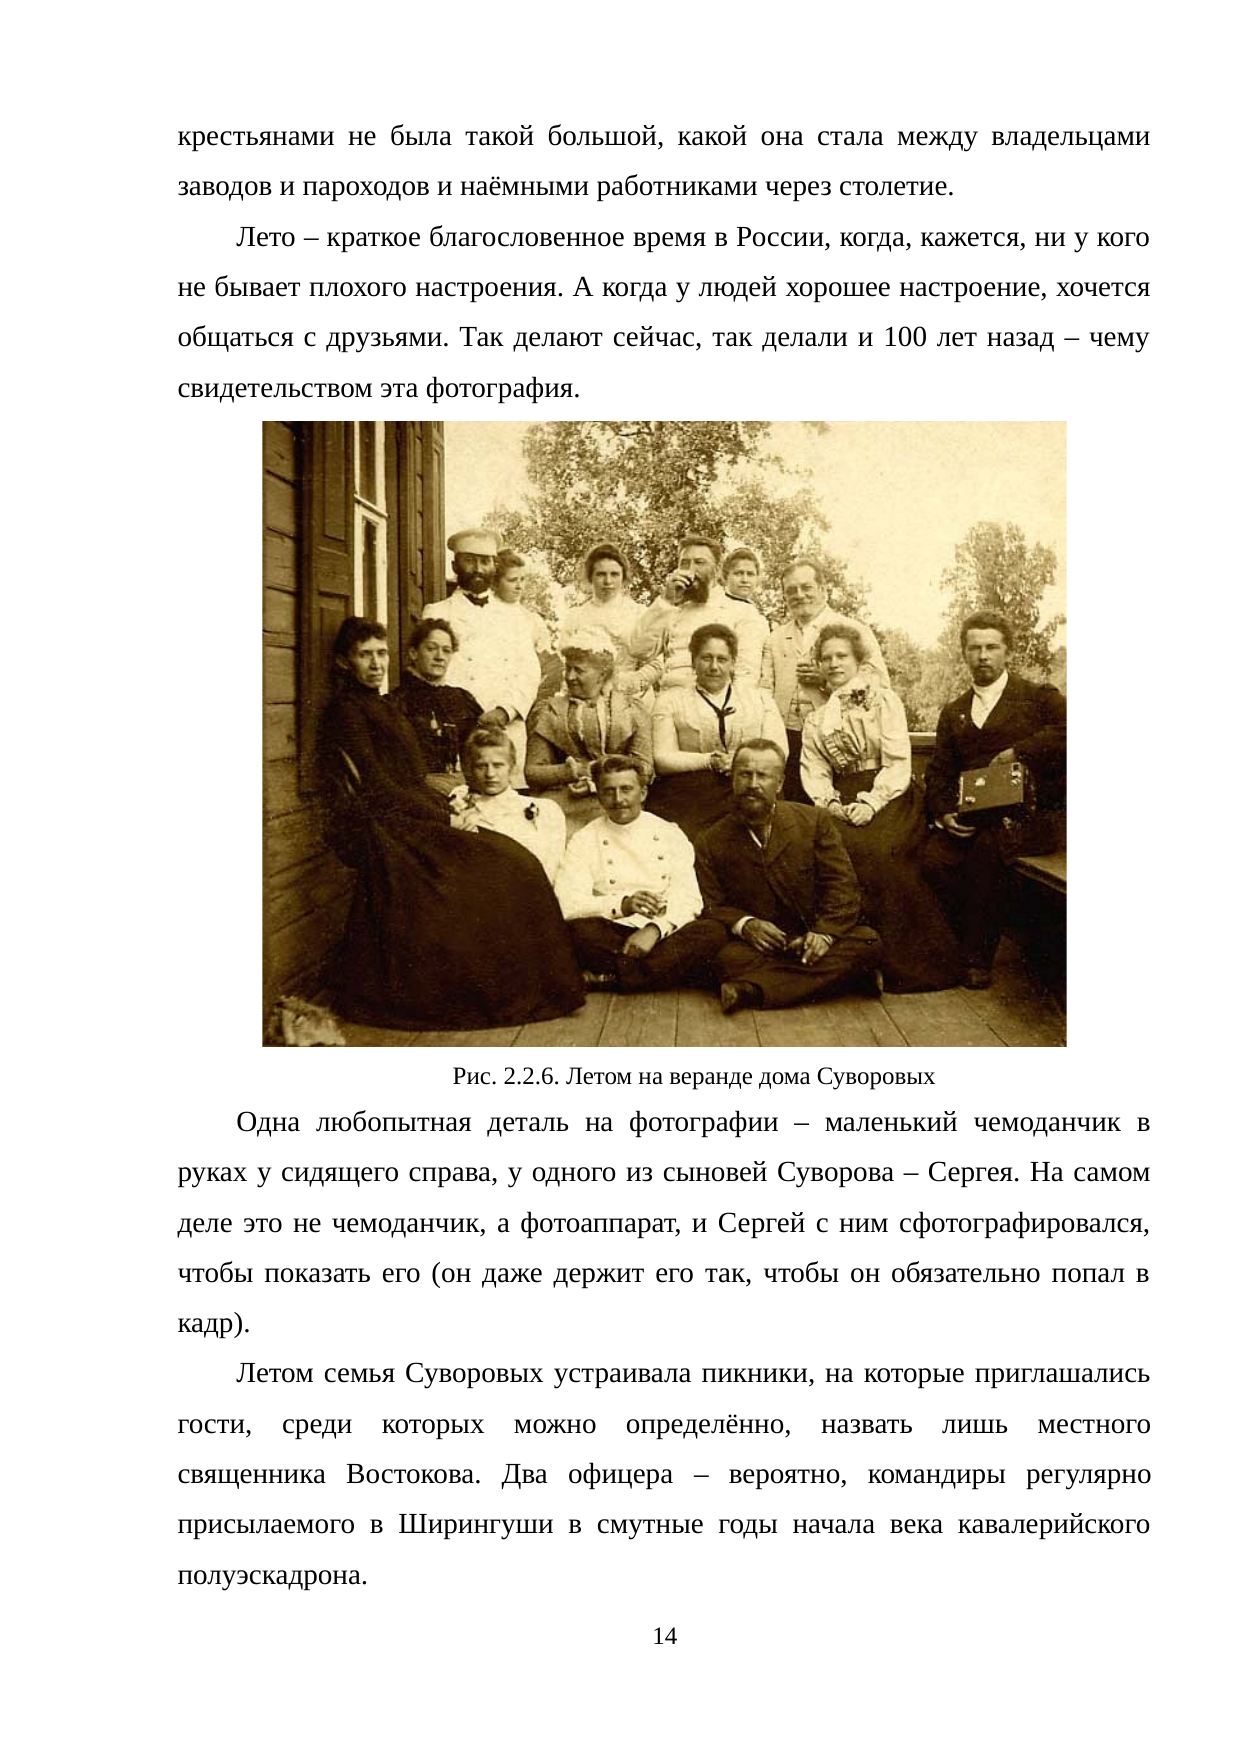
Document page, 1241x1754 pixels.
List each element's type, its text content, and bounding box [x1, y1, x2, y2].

text Рис. 2.2.6. Летом на веранде дома Суворовых [177, 1061, 1152, 1090]
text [177, 118, 1152, 202]
text Одна любопытная деталь на фотографии – маленький чемоданчик в руках у сидящего справа, у одного из сыновей Суворова – Сергея. На самом деле это не чемоданчик, а фотоаппарат, и Сергей с ним сфотографировался, чтобы показать его (он даже держит его так, чтобы он обязательно попал в кадр). [177, 1104, 1152, 1339]
text Летом семья Суворовых устраивала пикники, на которые приглашались гости, среди которых можно определённо, назвать лишь местного священника Востокова. Два офицера – вероятно, командиры регулярно присылаемого в Ширингуши в смутные годы начала века кавалерийского полуэскадрона. [177, 1540, 1152, 1590]
text Летом семья Суворовых устраивала пикники, на которые приглашались гости, среди которых можно определённо, назвать лишь местного священника Востокова. Два офицера – вероятно, командиры регулярно присылаемого в Ширингуши в смутные годы начала века кавалерийского полуэскадрона. [177, 1356, 1152, 1406]
text Летом семья Суворовых устраивала пикники, на которые приглашались гости, среди которых можно определённо, назвать лишь местного священника Востокова. Два офицера – вероятно, командиры регулярно присылаемого в Ширингуши в смутные годы начала века кавалерийского полуэскадрона. [177, 1477, 1152, 1507]
text Лето – краткое благословенное время в России, когда, кажется, ни у кого не бывает плохого настроения. А когда у людей хорошее настроение, хочется общаться с друзьями. Так делают сейчас, так делали и 100 лет назад – чему свидетельством эта фотография. [177, 219, 1152, 403]
picture [262, 421, 1067, 1047]
text Летом семья Суворовых устраивала пикники, на которые приглашались гости, среди которых можно определённо, назвать лишь местного священника Востокова. Два офицера – вероятно, командиры регулярно присылаемого в Ширингуши в смутные годы начала века кавалерийского полуэскадрона. [177, 1439, 1152, 1475]
